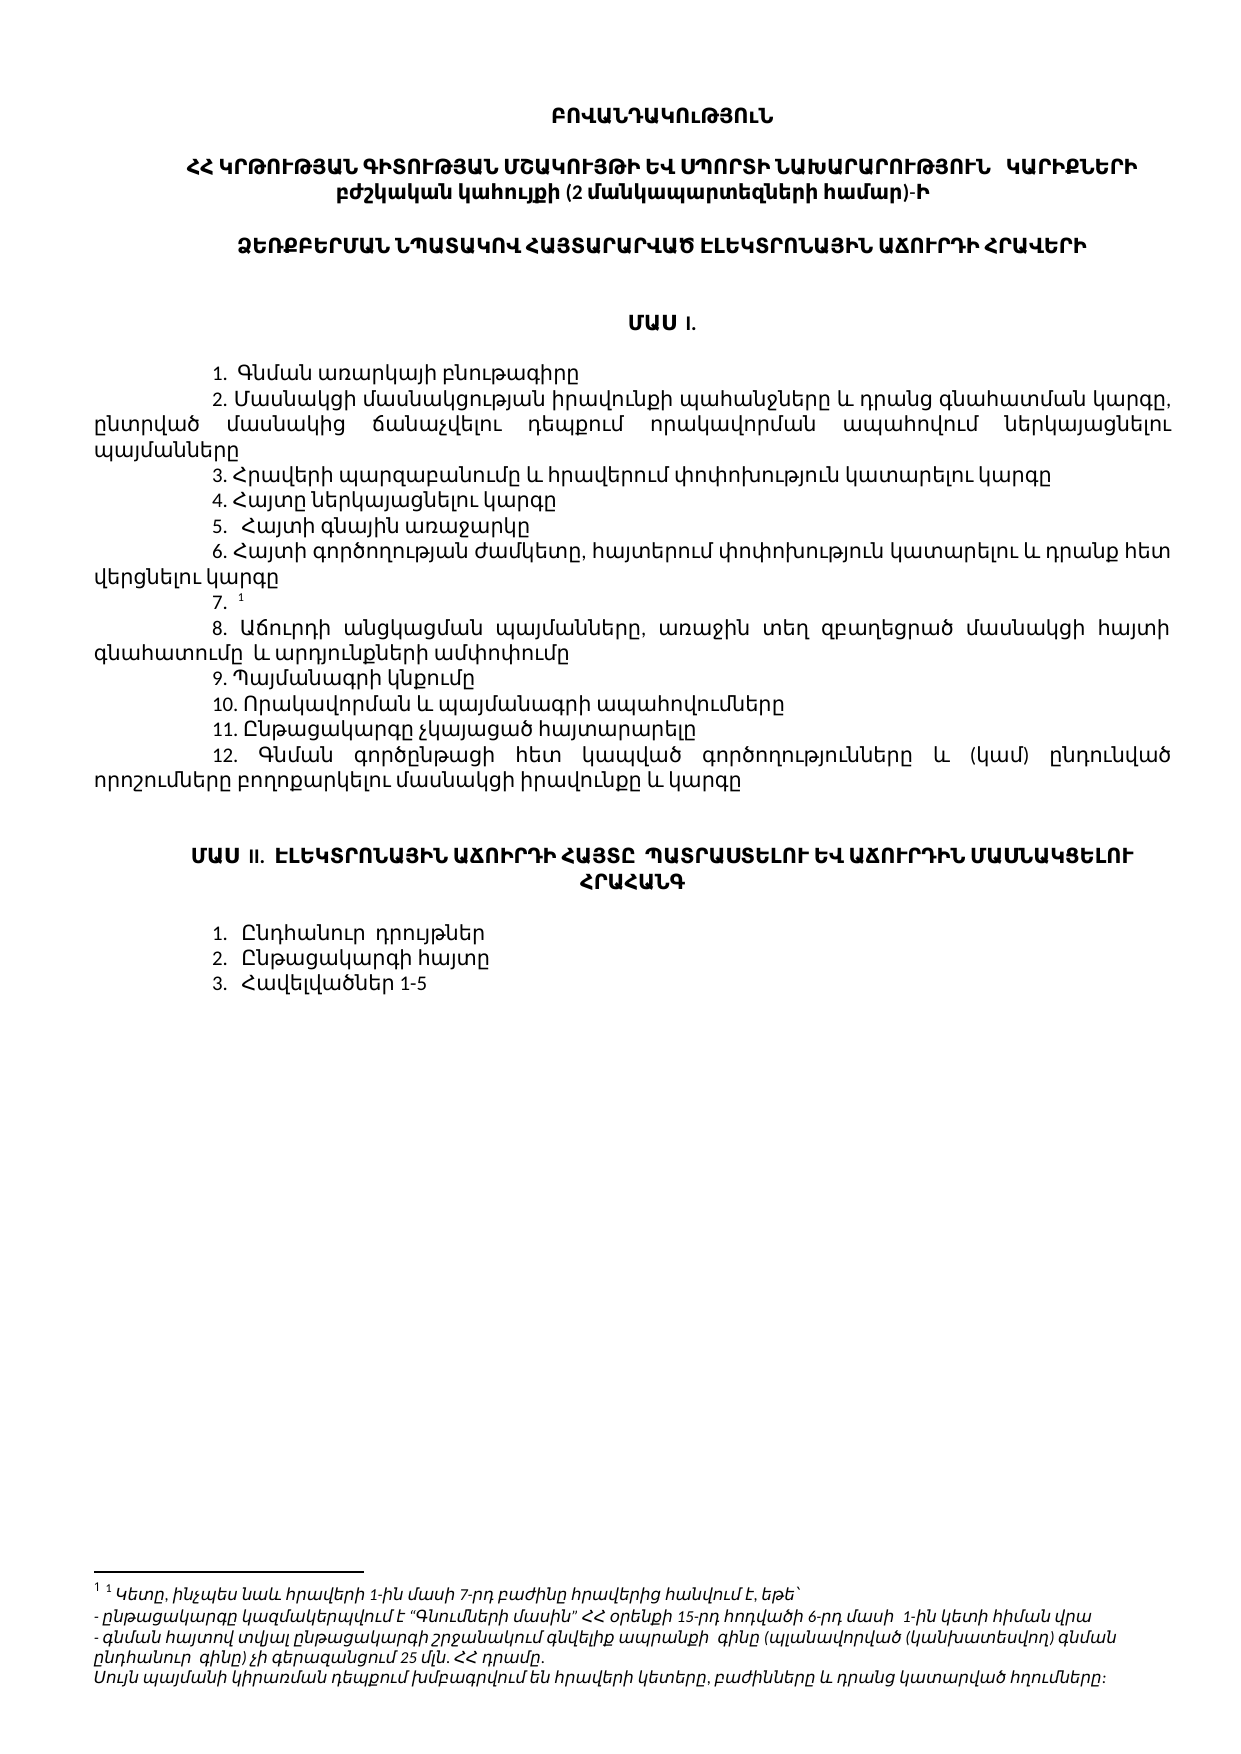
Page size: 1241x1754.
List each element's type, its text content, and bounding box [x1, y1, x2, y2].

text 9. Պայմանագրի կնքումը [94, 666, 1171, 691]
text ՀՀ ԿՐԹՈՒԹՅԱՆ ԳԻՏՈՒԹՅԱՆ ՄՇԱԿՈՒՅԹԻ ԵՎ ՍՊՈՐՏԻ ՆԱԽԱՐԱՐՈՒԹՅՈՒՆ ԿԱՐԻՔՆԵՐԻ բժշկական կահույքի (2 մանկապարտեզների համար)-Ի [94, 154, 1171, 205]
text 7. 1 [94, 589, 1171, 615]
text 8. Աճուրդի անցկացման պայմանները, առաջին տեղ զբաղեցրած մասնակցի հայտի գնահատումը և արդյունքների ամփոփումը [94, 615, 1171, 666]
text ՄԱՍ I. [94, 310, 1171, 335]
text 12. Գնման գործընթացի հետ կապված գործողությունները և (կամ) ընդունված որոշումները բողոքարկելու մասնակցի իրավունքը և կարգը [94, 742, 1171, 793]
text 1. Ընդհանուր դրույթներ [94, 920, 1171, 945]
text 2. Ընթացակարգի հայտը [94, 945, 1171, 971]
text 5. Հայտի գնային առաջարկը [94, 513, 1171, 538]
text 1. Գնման առարկայի բնութագիրը [94, 361, 1171, 386]
text ՄԱՍ II. ԷԼԵԿՏՐՈՆԱՅԻՆ ԱՃՈԻՐԴԻ ՀԱՅՏԸ ՊԱՏՐԱՍՏԵԼՈՒ ԵՎ ԱՃՈՒՐԴԻՆ ՄԱՍՆԱԿՑԵԼՈՒ ՀՐԱՀԱՆԳ [94, 843, 1171, 894]
text 10. Որակավորման և պայմանագրի ապահովումները [94, 691, 1171, 716]
text 6. Հայտի գործողության ժամկետը, հայտերում փոփոխություն կատարելու և դրանք հետ վերցնելու կարգը [94, 538, 1171, 589]
text 11. Ընթացակարգը չկայացած հայտարարելը [94, 716, 1171, 742]
text 3. Հրավերի պարզաբանումը և հրավերում փոփոխություն կատարելու կարգը [94, 462, 1171, 488]
text 3. Հավելվածներ 1-5 [94, 971, 1171, 996]
text 4. Հայտը ներկայացնելու կարգը [94, 488, 1171, 513]
text 2. Մասնակցի մասնակցության իրավունքի պահանջները և դրանց գնահատման կարգը, ընտրված մասնակից ճանաչվելու դեպքում որակավորման ապահովում ներկայացնելու պայմանները [94, 386, 1171, 462]
text ԲՈՎԱՆԴԱԿՈւԹՅՈւՆ [94, 103, 1171, 128]
text ՁԵՌՔԲԵՐՄԱՆ ՆՊԱՏԱԿՈՎ ՀԱՅՏԱՐԱՐՎԱԾ ԷԼԵԿՏՐՈՆԱՅԻՆ ԱՃՈՒՐԴԻ ՀՐԱՎԵՐԻ [94, 233, 1171, 259]
